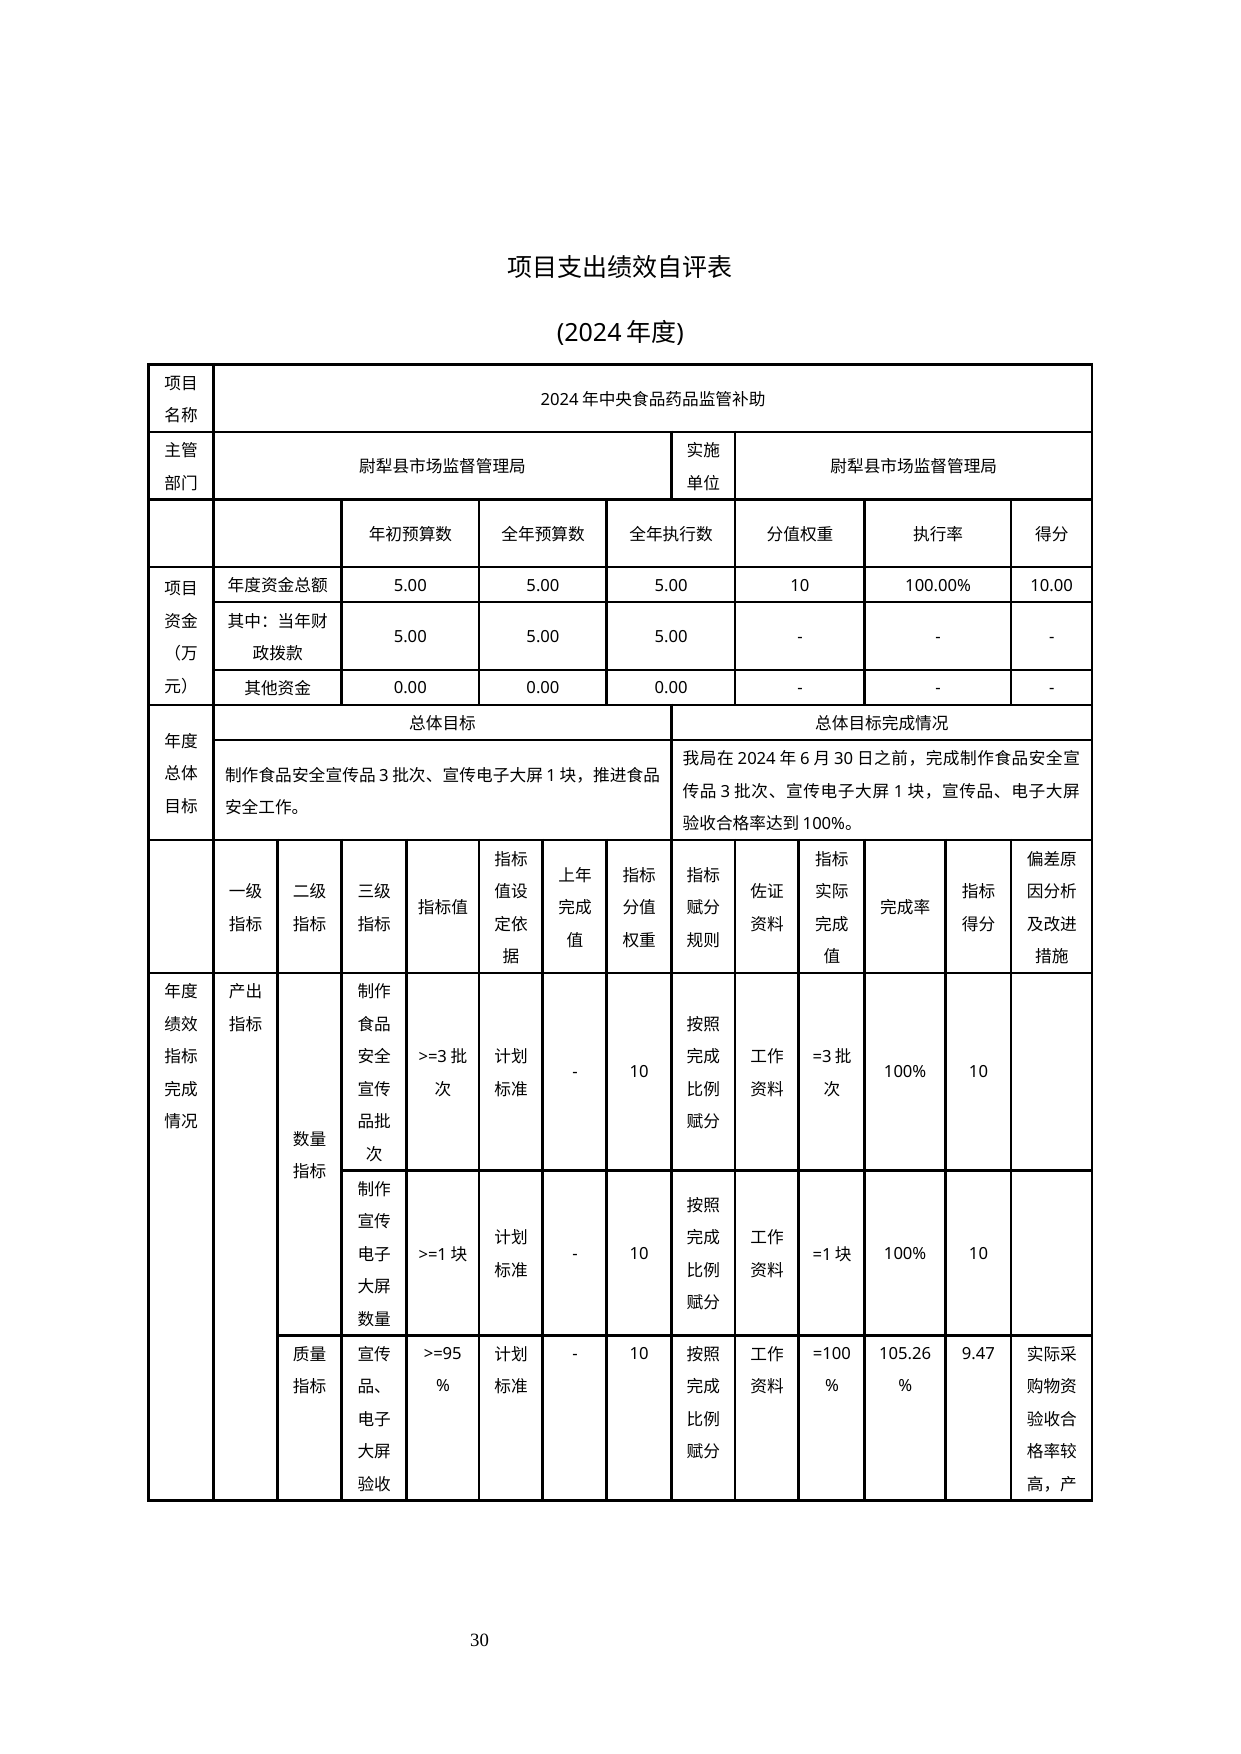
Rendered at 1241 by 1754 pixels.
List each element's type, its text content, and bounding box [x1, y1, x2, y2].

table_cell 偏差原因分析及改进措施 [1012, 841, 1091, 971]
table_header 项目支出绩效自评表 [148, 233, 1092, 298]
table_cell 尉犁县市场监督管理局 [736, 433, 1091, 498]
table_cell 按照完成比例赋分 [673, 1172, 734, 1334]
table_cell 主管部门 [150, 433, 212, 498]
table_cell >=1块 [408, 1172, 478, 1334]
table_cell 全年执行数 [608, 501, 734, 566]
table_cell 年度资金总额 [215, 568, 340, 601]
table_cell 年初预算数 [343, 501, 478, 566]
table_cell - [736, 603, 863, 668]
table_cell 工作资料 [736, 974, 797, 1169]
table_cell 实施单位 [673, 433, 734, 498]
table_cell (2024年度) [148, 298, 1092, 363]
table_cell 上年完成值 [544, 841, 605, 971]
table_cell 总体目标 [215, 706, 670, 739]
table_cell 10 [947, 1172, 1010, 1334]
table_cell 尉犁县市场监督管理局 [215, 433, 670, 498]
table_cell - [1012, 603, 1091, 668]
table_cell 105.26% [866, 1337, 944, 1499]
table_cell 指标赋分规则 [673, 841, 734, 971]
table_cell 10.00 [1012, 568, 1091, 601]
table_cell 二级指标 [279, 841, 340, 971]
table_cell 其中：当年财政拨款 [215, 603, 340, 668]
table_cell 宣传品、电子大屏验收合格率 [343, 1337, 405, 1499]
table_cell 5.00 [343, 568, 478, 601]
table_cell 指标得分 [947, 841, 1010, 971]
table_cell 项目资金 （万元） [150, 568, 212, 703]
table_cell 项目名称 [150, 366, 212, 431]
table_cell 0.00 [343, 671, 478, 703]
table_cell 总体目标完成情况 [673, 706, 1091, 739]
table_cell 计划标准 [480, 1337, 541, 1499]
table_cell 质量指标 [279, 1337, 340, 1499]
table_cell 5.00 [480, 603, 605, 668]
table_cell 制作食品安全宣传品批次 [343, 974, 405, 1169]
table_cell 三级指标 [343, 841, 405, 971]
table_cell 0.00 [608, 671, 734, 703]
table_cell 执行率 [866, 501, 1010, 566]
table_cell 5.00 [343, 603, 478, 668]
table_cell - [736, 671, 863, 703]
table_cell [215, 501, 340, 566]
table_cell - [544, 974, 605, 1169]
table_cell [150, 841, 212, 971]
table_cell 指标实际完成值 [800, 841, 863, 971]
table_cell 计划标准 [480, 974, 541, 1169]
table_cell 9.47 [947, 1337, 1010, 1499]
table_cell [150, 501, 212, 566]
table_cell 年度总体目标 [150, 706, 212, 839]
table_cell 10 [608, 974, 670, 1169]
table_cell 分值权重 [736, 501, 863, 566]
table_cell =3批次 [800, 974, 863, 1169]
table_cell 5.00 [608, 568, 734, 601]
table_cell - [1012, 671, 1091, 703]
table_cell - [544, 1172, 605, 1334]
table_cell 产出指标 [215, 974, 276, 1499]
table_cell 指标值设定依据 [480, 841, 541, 971]
table_cell 指标分值权重 [608, 841, 670, 971]
table_cell 10 [608, 1172, 670, 1334]
table_cell 0.00 [480, 671, 605, 703]
table_cell 10 [608, 1337, 670, 1499]
table_cell =100% [800, 1337, 863, 1499]
table_cell 全年预算数 [480, 501, 605, 566]
table_cell 指标值 [408, 841, 478, 971]
table_cell 5.00 [608, 603, 734, 668]
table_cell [1012, 1337, 1091, 1499]
table_cell 完成率 [866, 841, 944, 971]
table_cell 制作宣传电子大屏数量 [343, 1172, 405, 1334]
table_cell 年度绩效指标完成情况 [150, 974, 212, 1499]
table_cell [1012, 974, 1091, 1169]
table_cell 得分 [1012, 501, 1091, 566]
table_cell [1012, 1172, 1091, 1334]
table_cell - [544, 1337, 605, 1499]
table_cell 工作资料 [736, 1337, 797, 1499]
table_cell - [866, 603, 1010, 668]
table_cell 2024年中央食品药品监管补助 [215, 366, 1091, 431]
table_cell =1块 [800, 1172, 863, 1334]
table_cell >=3批次 [408, 974, 478, 1169]
table_cell 计划标准 [480, 1172, 541, 1334]
table_cell 100% [866, 1172, 944, 1334]
table_cell - [866, 671, 1010, 703]
table_cell 100.00% [866, 568, 1010, 601]
table_cell 数量指标 [279, 974, 340, 1334]
table_cell 一级指标 [215, 841, 276, 971]
table_cell 5.00 [480, 568, 605, 601]
table_cell 100% [866, 974, 944, 1169]
table_cell 按照完成比例赋分 [673, 1337, 734, 1499]
table_cell 我局在2024年6月30日之前，完成制作食品安全宣传品3批次、宣传电子大屏1块，宣传品、电子大屏验收合格率达到100%。 [673, 741, 1091, 839]
table_cell 10 [736, 568, 863, 601]
table_cell 10 [947, 974, 1010, 1169]
table_cell 佐证资料 [736, 841, 797, 971]
table_cell >=95% [408, 1337, 478, 1499]
table_cell 工作资料 [736, 1172, 797, 1334]
table_cell 制作食品安全宣传品3批次、宣传电子大屏1块，推进食品安全工作。 [215, 741, 670, 839]
table_cell 按照完成比例赋分 [673, 974, 734, 1169]
table_cell 其他资金 [215, 671, 340, 703]
